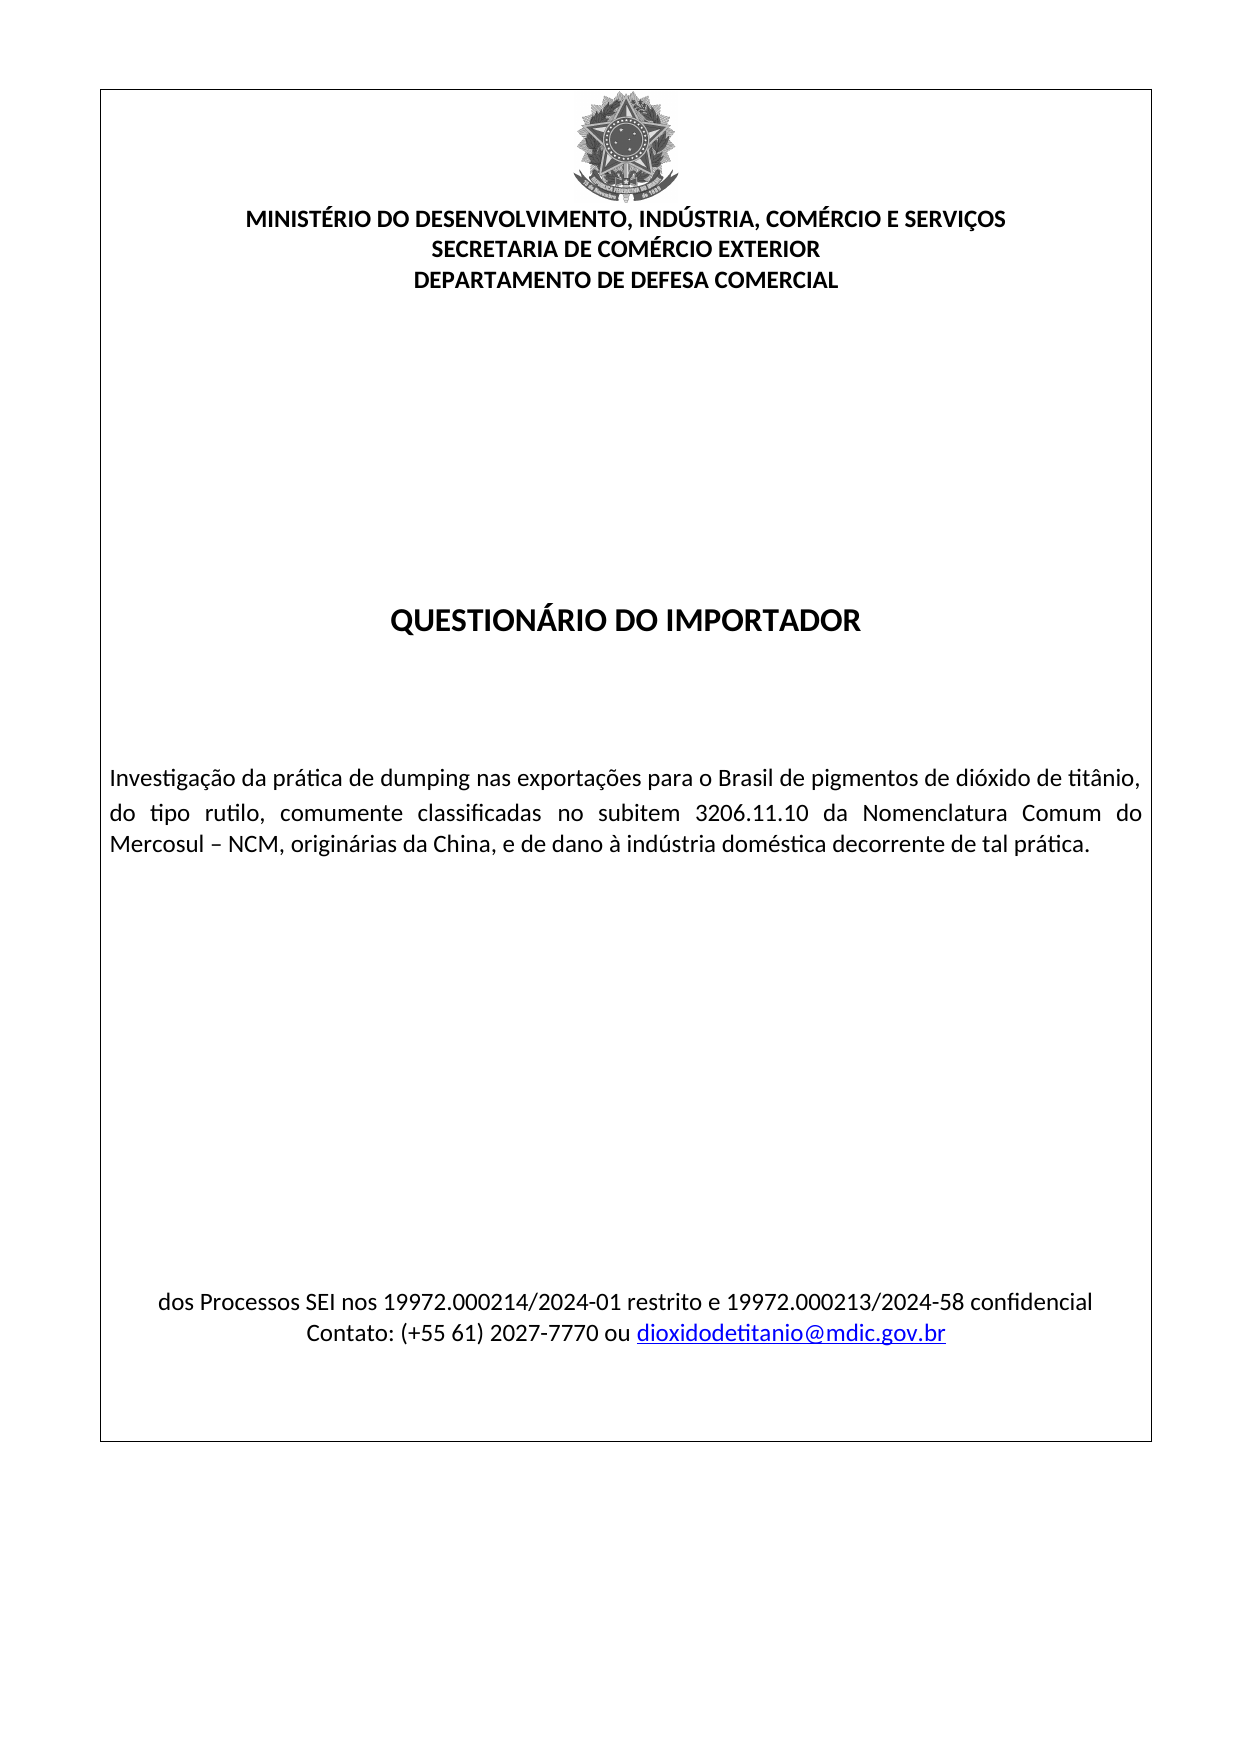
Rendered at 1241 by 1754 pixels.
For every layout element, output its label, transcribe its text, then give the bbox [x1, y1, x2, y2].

text DEPARTAMENTO DE DEFESA COMERCIAL [101, 261, 1151, 294]
text Investigação da prática de dumping nas exportações para o Brasil de pigmentos de dióxido de titânio, do tipo rutilo, comumente classificadas no subitem 3206.11.10 da Nomenclatura Comum do Mercosul – NCM, originárias da China, e de dano à indústria doméstica decorrente de tal prática. [101, 759, 1151, 859]
text dos Processos SEI nos 19972.000214/2024-01 restrito e 19972.000213/2024-58 confidencial [101, 1283, 1151, 1314]
text QUESTIONÁRIO DO IMPORTADOR [101, 596, 1151, 640]
text Contato: (+55 61) 2027-7770 ou dioxidodetitanio@mdic.gov.br [101, 1314, 1151, 1347]
text SECRETARIA DE COMÉRCIO EXTERIOR [101, 230, 1151, 261]
text MINISTÉRIO DO DESENVOLVIMENTO, INDÚSTRIA, COMÉRCIO E SERVIÇOS [101, 199, 1151, 230]
